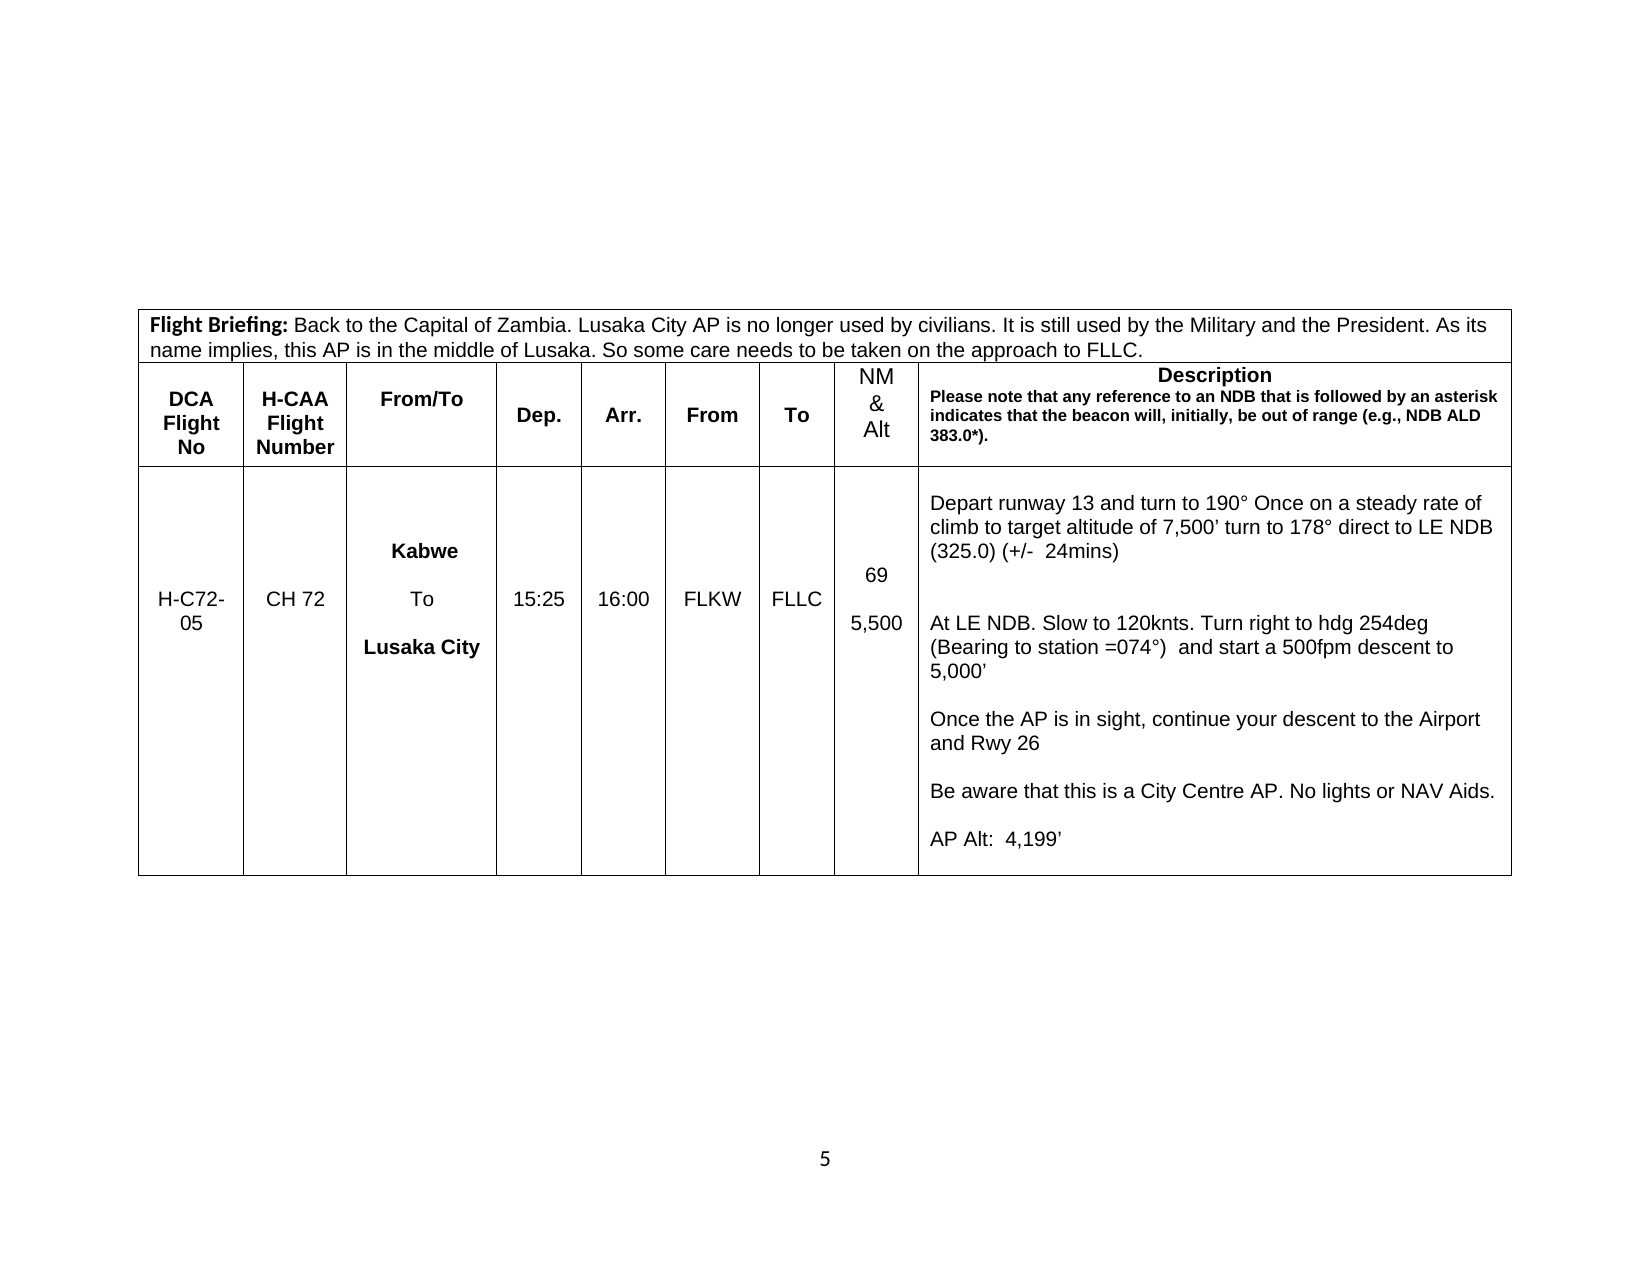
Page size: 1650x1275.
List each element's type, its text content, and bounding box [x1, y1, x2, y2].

table_cell FLLC [760, 467, 834, 874]
table_cell NM & Alt [835, 363, 918, 466]
table_cell Dep. [497, 363, 581, 466]
table_cell Arr. [582, 363, 665, 466]
table_cell Description Please note that any reference to an NDB that is followed by an asterisk indicates that the beacon will, initially, be out of range (e.g., NDB ALD 383.0*). [919, 363, 1511, 466]
table_cell H-C72- 05 [139, 467, 243, 874]
table_cell Depart runway 13 and turn to 190° Once on a steady rate of climb to target altitude of 7,500’ turn to 178° direct to LE NDB (325.0) (+/- 24mins) At LE NDB. Slow to 120knts. Turn right to hdg 254deg (Bearing to station =074°) and start a 500fpm descent to 5,000’ Once the AP is in sight, continue your descent to the Airport and Rwy 26 Be aware that this is a City Centre AP. No lights or NAV Aids. AP Alt: 4,199’ [919, 467, 1511, 874]
table_cell Kabwe To Lusaka City [347, 467, 496, 874]
table_cell DCA Flight No [139, 363, 243, 466]
table_cell FLKW [666, 467, 759, 874]
table_cell From [666, 363, 759, 466]
table_cell 15:25 [497, 467, 581, 874]
table_cell 69 5,500 [835, 467, 918, 874]
table_cell 16:00 [582, 467, 665, 874]
table_cell H-CAA Flight Number [244, 363, 346, 466]
table_cell CH 72 [244, 467, 346, 874]
table_cell To [760, 363, 834, 466]
table_cell From/To [347, 363, 496, 466]
table_header Flight Briefing: Back to the Capital of Zambia. Lusaka City AP is no longer used by civilians. It is still used by the Military and the President. As its name implies, this AP is in the middle of Lusaka. So some care needs to be taken on the approach to FLLC. [139, 310, 1511, 362]
